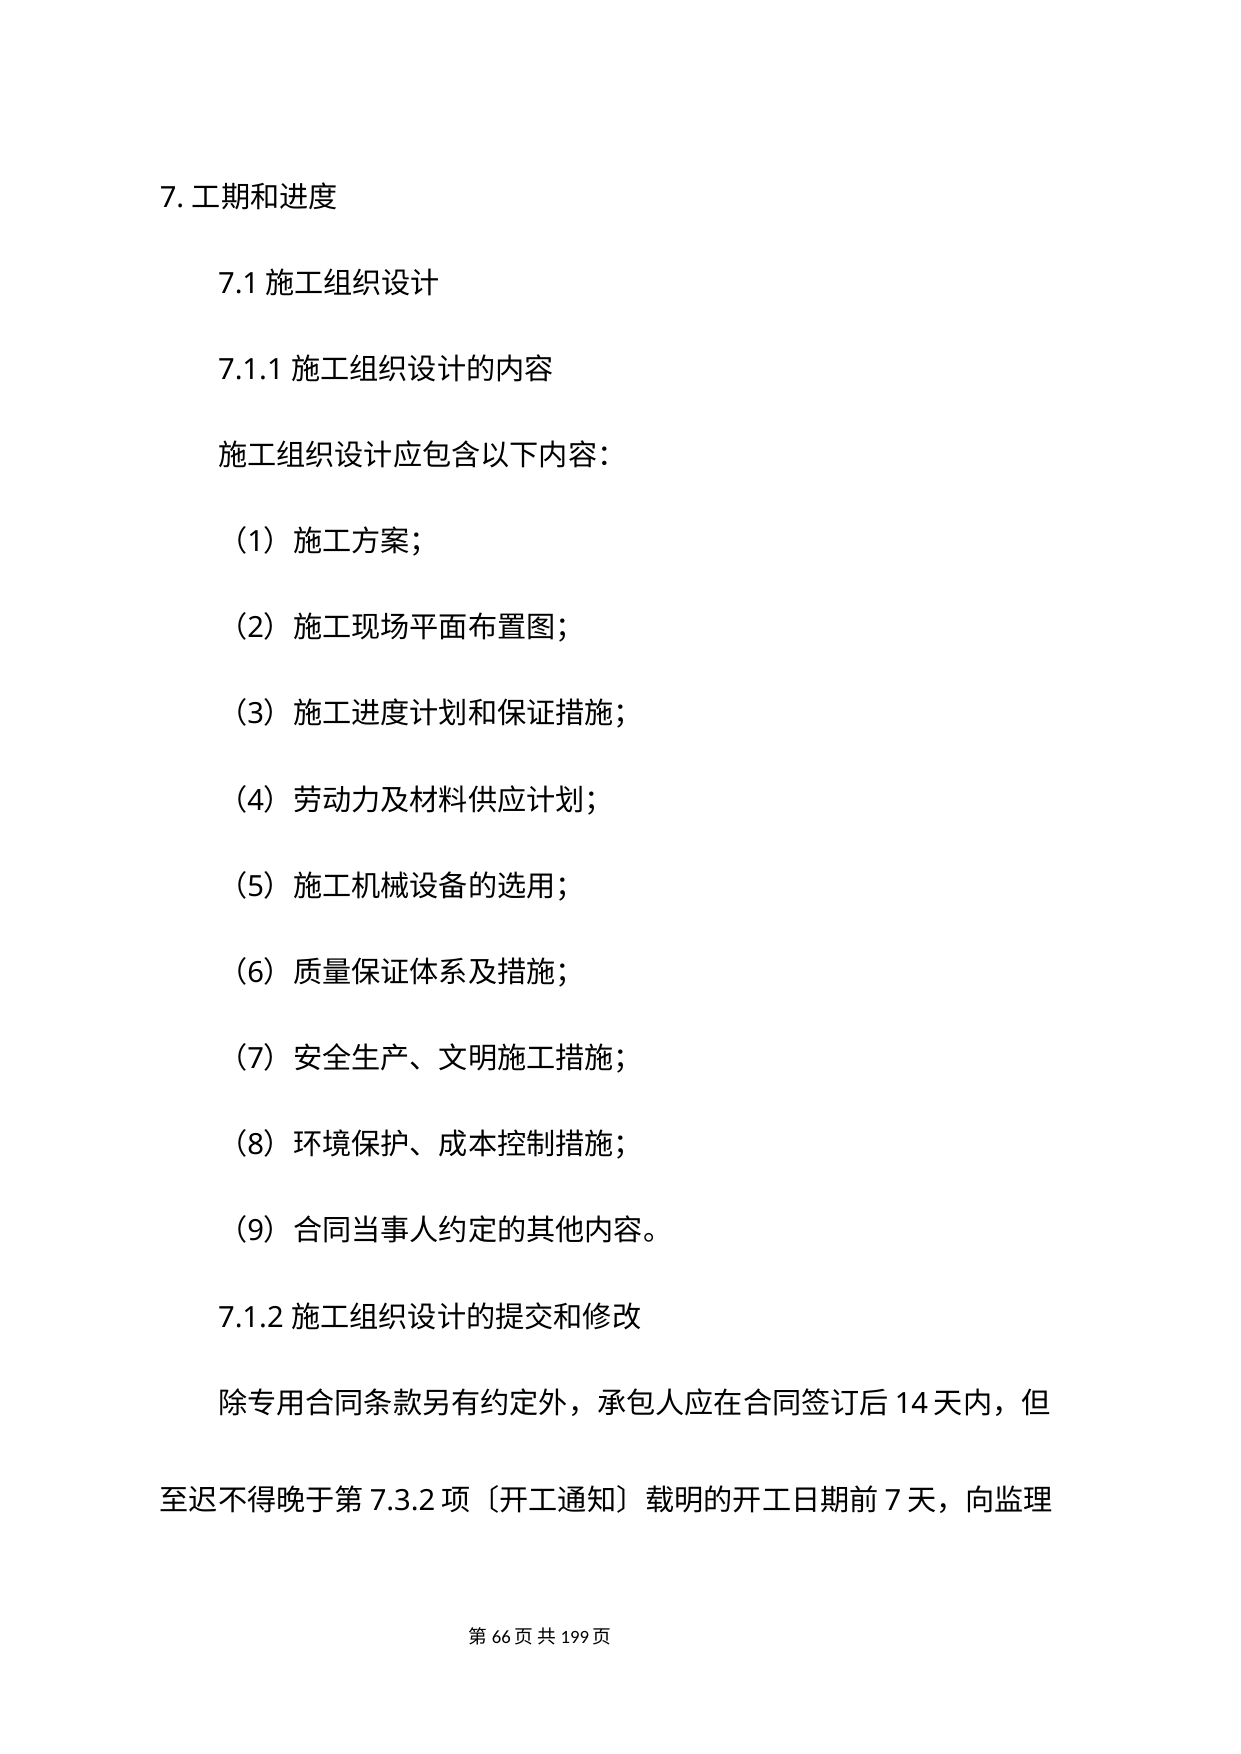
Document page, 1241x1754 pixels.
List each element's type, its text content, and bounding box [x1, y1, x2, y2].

text 7.1.1 施工组织设计的内容 [159, 334, 1078, 399]
text （6）质量保证体系及措施； [159, 937, 1078, 1002]
subtitle 7. 工期和进度 [159, 162, 1078, 227]
text （4）劳动力及材料供应计划； [159, 765, 1078, 830]
text （3）施工进度计划和保证措施； [159, 679, 1078, 744]
text （2）施工现场平面布置图； [159, 593, 1078, 658]
text 7.1.2 施工组织设计的提交和修改 [159, 1282, 1078, 1347]
text （5）施工机械设备的选用； [159, 851, 1078, 916]
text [159, 1368, 1078, 1531]
text （1）施工方案； [159, 507, 1078, 572]
text 施工组织设计应包含以下内容： [159, 420, 1078, 485]
text （8）环境保护、成本控制措施； [159, 1109, 1078, 1174]
text （9）合同当事人约定的其他内容。 [159, 1196, 1078, 1261]
subtitle 7.1施工组织设计 [159, 248, 1078, 313]
text （7）安全生产、文明施工措施； [159, 1023, 1078, 1088]
